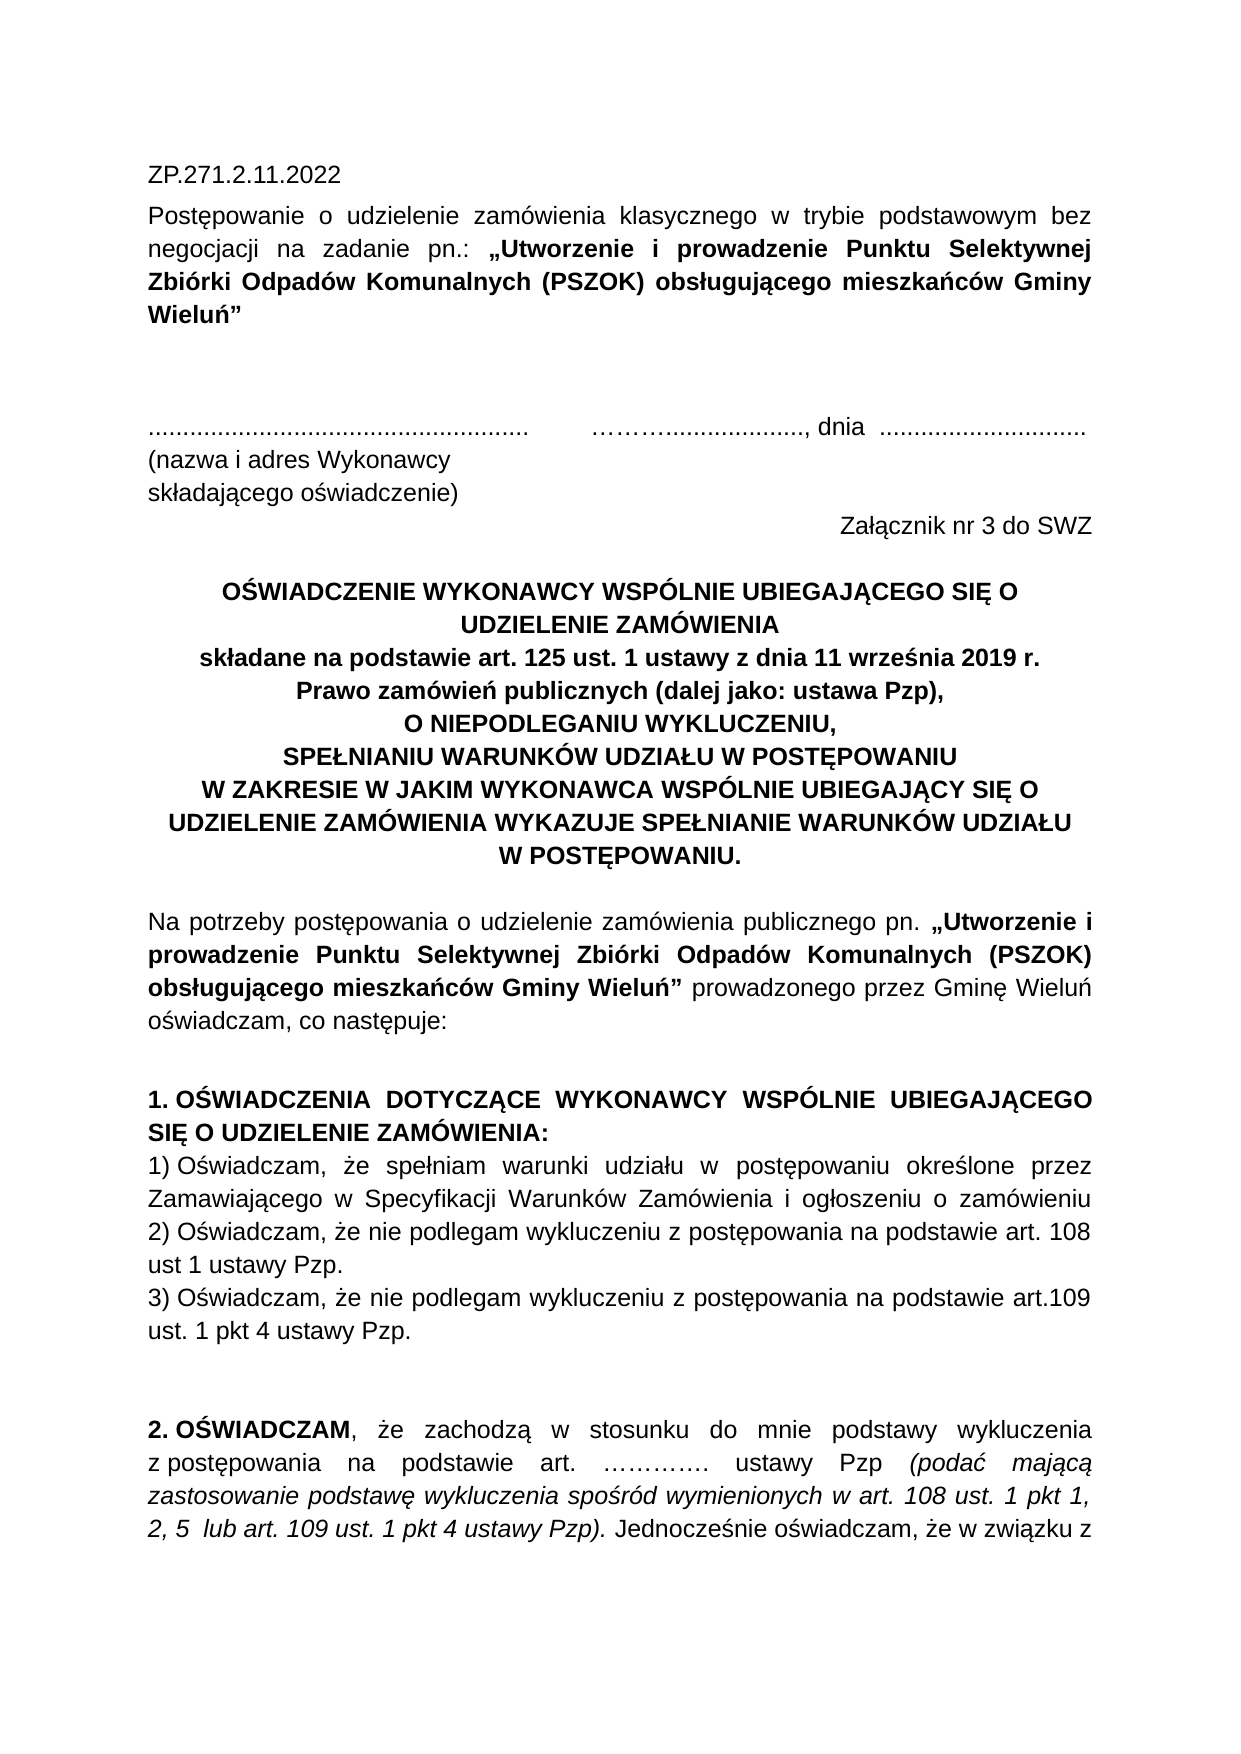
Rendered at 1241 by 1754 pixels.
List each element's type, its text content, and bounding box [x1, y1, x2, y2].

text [148, 1415, 1093, 1543]
text 1) Oświadczam, że spełniam warunki udziału w postępowaniu określone przez Zamawiającego w Specyfikacji Warunków Zamówienia i ogłoszeniu o zamówieniu 2) Oświadczam, że nie podlegam wykluczeniu z postępowania na podstawie art. 108 ust 1 ustawy Pzp. [148, 1151, 1093, 1279]
text Na potrzeby postępowania o udzielenie zamówienia publicznego pn. „Utworzenie i prowadzenie Punktu Selektywnej Zbiórki Odpadów Komunalnych (PSZOK) obsługującego mieszkańców Gminy Wieluń” prowadzonego przez Gminę Wieluń oświadczam, co następuje: [148, 907, 1093, 1035]
text składane na podstawie art. 125 ust. 1 ustawy z dnia 11 września 2019 r. [148, 643, 1093, 672]
text (nazwa i adres Wykonawcy [148, 445, 1093, 474]
text ....................................................... ………...................., dnia .............................. [148, 412, 1093, 441]
text SPEŁNIANIU WARUNKÓW UDZIAŁU W POSTĘPOWANIU [148, 742, 1093, 771]
text O NIEPODLEGANIU WYKLUCZENIU, [148, 709, 1093, 738]
text Załącznik nr 3 do SWZ [668, 511, 1093, 540]
text 3) Oświadczam, że nie podlegam wykluczeniu z postępowania na podstawie art.109 ust. 1 pkt 4 ustawy Pzp. [148, 1283, 1093, 1345]
text Prawo zamówień publicznych (dalej jako: ustawa Pzp), [148, 676, 1093, 705]
text 1. OŚWIADCZENIA DOTYCZĄCE WYKONAWCY WSPÓLNIE UBIEGAJĄCEGO SIĘ O UDZIELENIE ZAMÓWIENIA: [148, 1085, 1093, 1147]
text składającego oświadczenie) [148, 478, 1093, 507]
text OŚWIADCZENIE WYKONAWCY WSPÓLNIE UBIEGAJĄCEGO SIĘ O UDZIELENIE ZAMÓWIENIA [148, 577, 1093, 639]
text ZP.271.2.11.2022 [148, 160, 1093, 189]
text Postępowanie o udzielenie zamówienia klasycznego w trybie podstawowym bez negocjacji na zadanie pn.: „Utworzenie i prowadzenie Punktu Selektywnej Zbiórki Odpadów Komunalnych (PSZOK) obsługującego mieszkańców Gminy Wieluń” [148, 201, 1093, 329]
text W ZAKRESIE W JAKIM WYKONAWCA WSPÓLNIE UBIEGAJĄCY SIĘ O UDZIELENIE ZAMÓWIENIA WYKAZUJE SPEŁNIANIE WARUNKÓW UDZIAŁU W POSTĘPOWANIU. [148, 775, 1093, 870]
